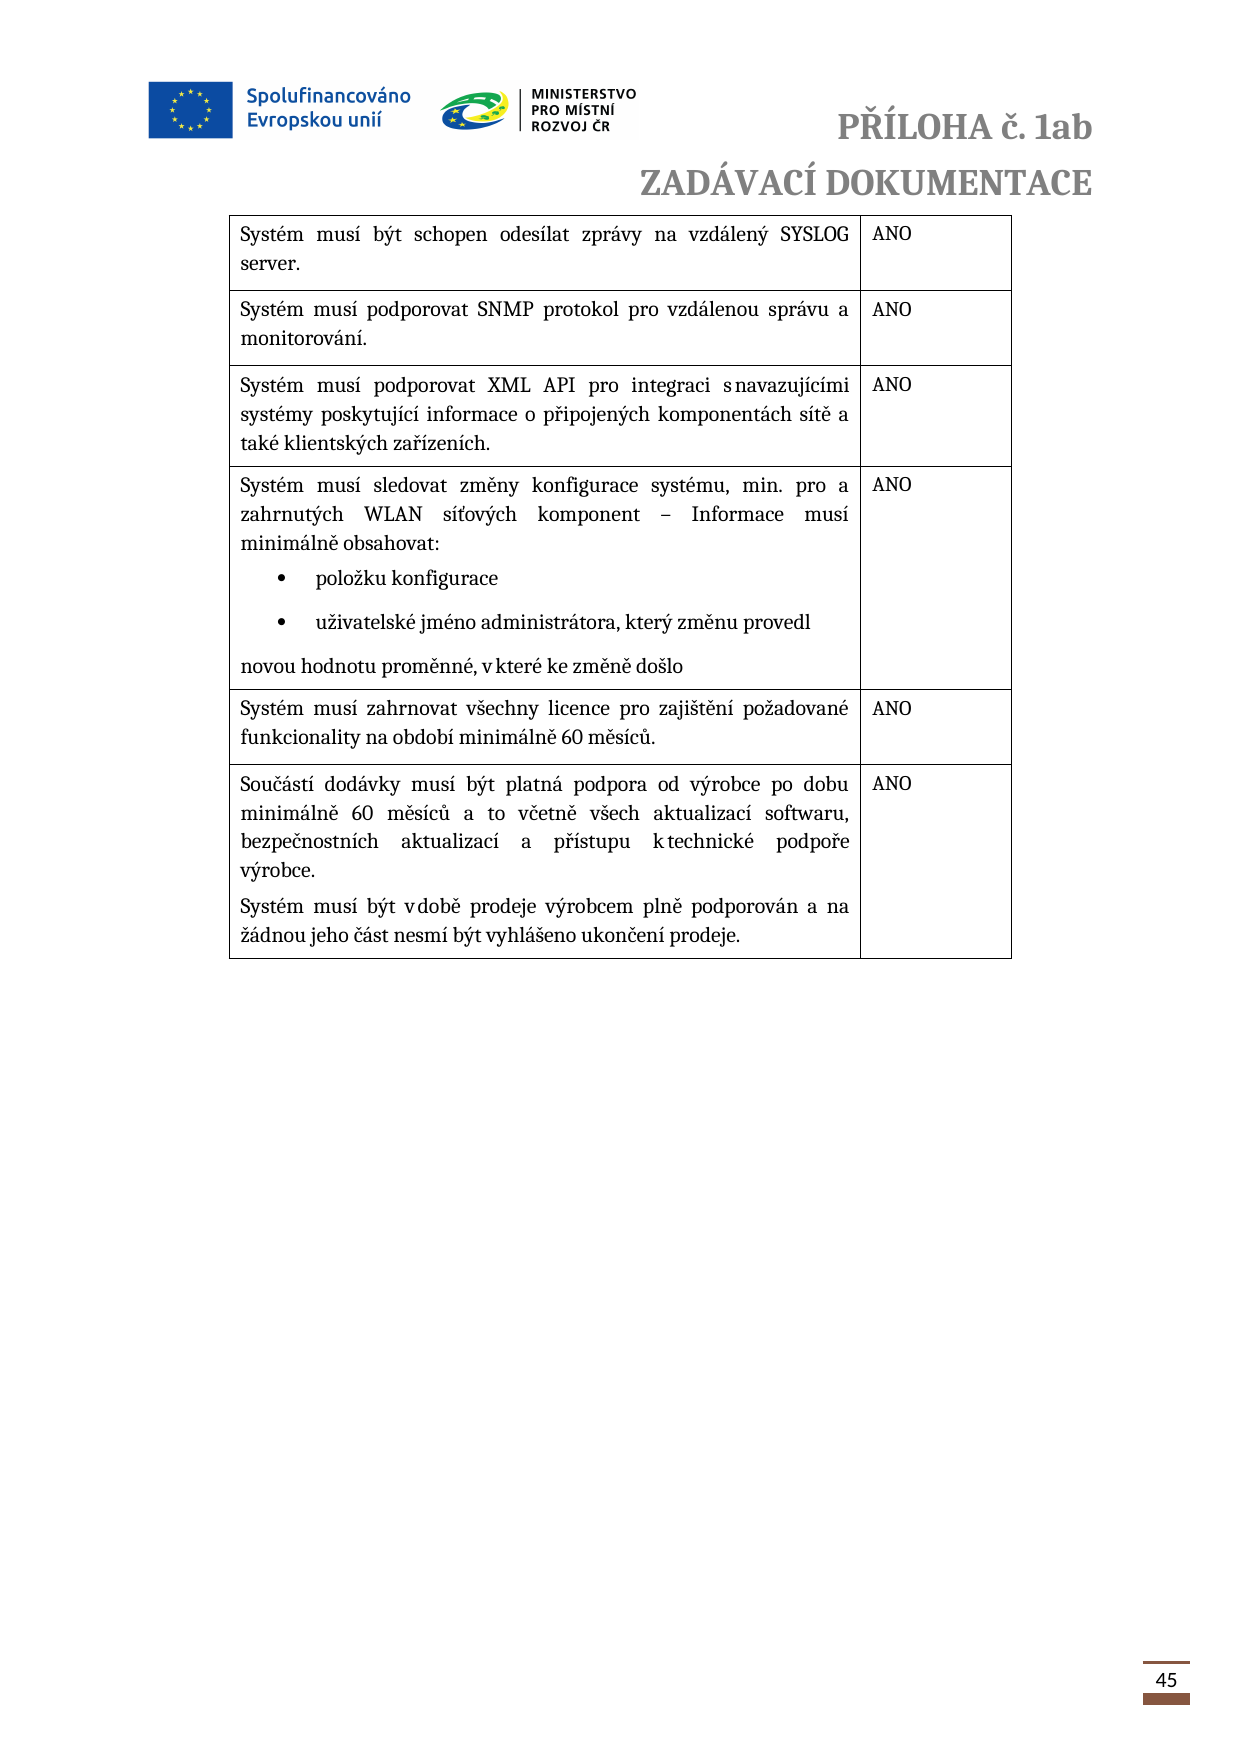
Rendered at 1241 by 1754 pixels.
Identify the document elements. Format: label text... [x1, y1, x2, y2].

table_cell Systém musí podporovat SNMP protokol pro vzdálenou správu a monitorování. [230, 291, 860, 365]
table_cell ANO [861, 291, 1011, 365]
table_cell Součástí dodávky musí být platná podpora od výrobce po dobu minimálně 60 měsíců a to včetně všech aktualizací softwaru, bezpečnostních aktualizací a přístupu k technické podpoře výrobce. Systém musí být v době prodeje výrobcem plně podporován a na žádnou jeho část nesmí být vyhlášeno ukončení prodeje. [230, 765, 860, 958]
table_cell Systém musí sledovat změny konfigurace systému, min. pro a zahrnutých WLAN síťových komponent – Informace musí minimálně obsahovat: položku konfigurace uživatelské jméno administrátora, který změnu provedl novou hodnotu proměnné, v které ke změně došlo [230, 467, 860, 689]
table_cell Systém musí zahrnovat všechny licence pro zajištění požadované funkcionality na období minimálně 60 měsíců. [230, 690, 860, 764]
picture [147, 80, 639, 140]
table_cell ANO [861, 467, 1011, 689]
table_cell ANO [861, 216, 1011, 290]
table_cell ANO [861, 366, 1011, 466]
table_cell Systém musí být schopen odesílat zprávy na vzdálený SYSLOG server. [230, 216, 860, 290]
table_cell ANO [861, 765, 1011, 958]
table_cell ANO [861, 690, 1011, 764]
table_cell Systém musí podporovat XML API pro integraci s navazujícími systémy poskytující informace o připojených komponentách sítě a také klientských zařízeních. [230, 366, 860, 466]
